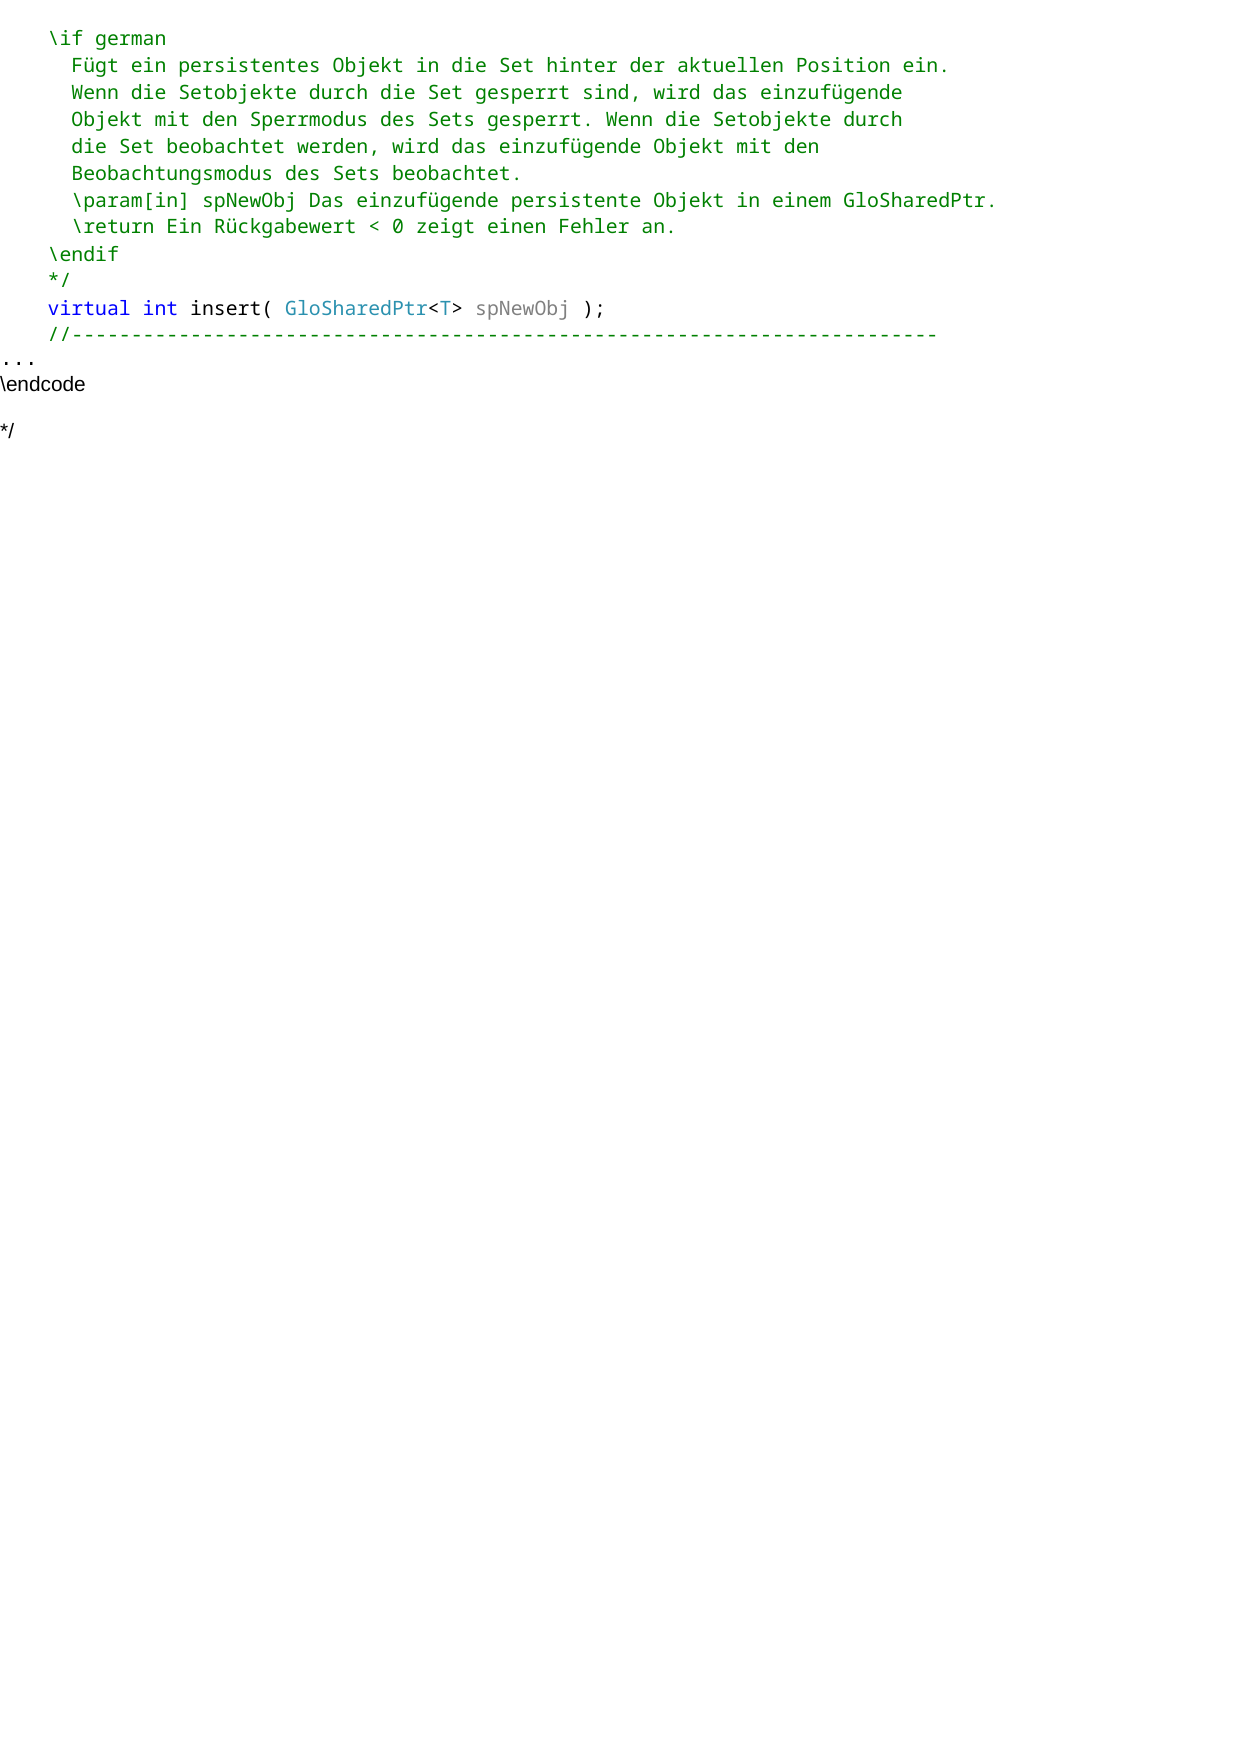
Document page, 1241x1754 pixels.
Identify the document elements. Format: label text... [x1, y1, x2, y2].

text virtual int insert( GloSharedPtr<T> spNewObj ); [0, 294, 1240, 321]
text Wenn die Setobjekte durch die Set gesperrt sind, wird das einzufügende [0, 78, 1240, 105]
text die Set beobachtet werden, wird das einzufügende Objekt mit den [0, 132, 1240, 159]
text Objekt mit den Sperrmodus des Sets gesperrt. Wenn die Setobjekte durch [0, 105, 1240, 132]
text //------------------------------------------------------------------------- [0, 321, 1240, 348]
text \endcode [0, 371, 1240, 395]
text ... [0, 348, 1240, 371]
text */ [0, 267, 1240, 294]
text \endif [0, 240, 1240, 267]
text Beobachtungsmodus des Sets beobachtet. [0, 159, 1240, 186]
text */ [0, 419, 1240, 443]
text \return Ein Rückgabewert < 0 zeigt einen Fehler an. [0, 213, 1240, 240]
text \param[in] spNewObj Das einzufügende persistente Objekt in einem GloSharedPtr. [0, 186, 1240, 213]
text \if german [0, 24, 1240, 51]
text Fügt ein persistentes Objekt in die Set hinter der aktuellen Position ein. [0, 51, 1240, 78]
